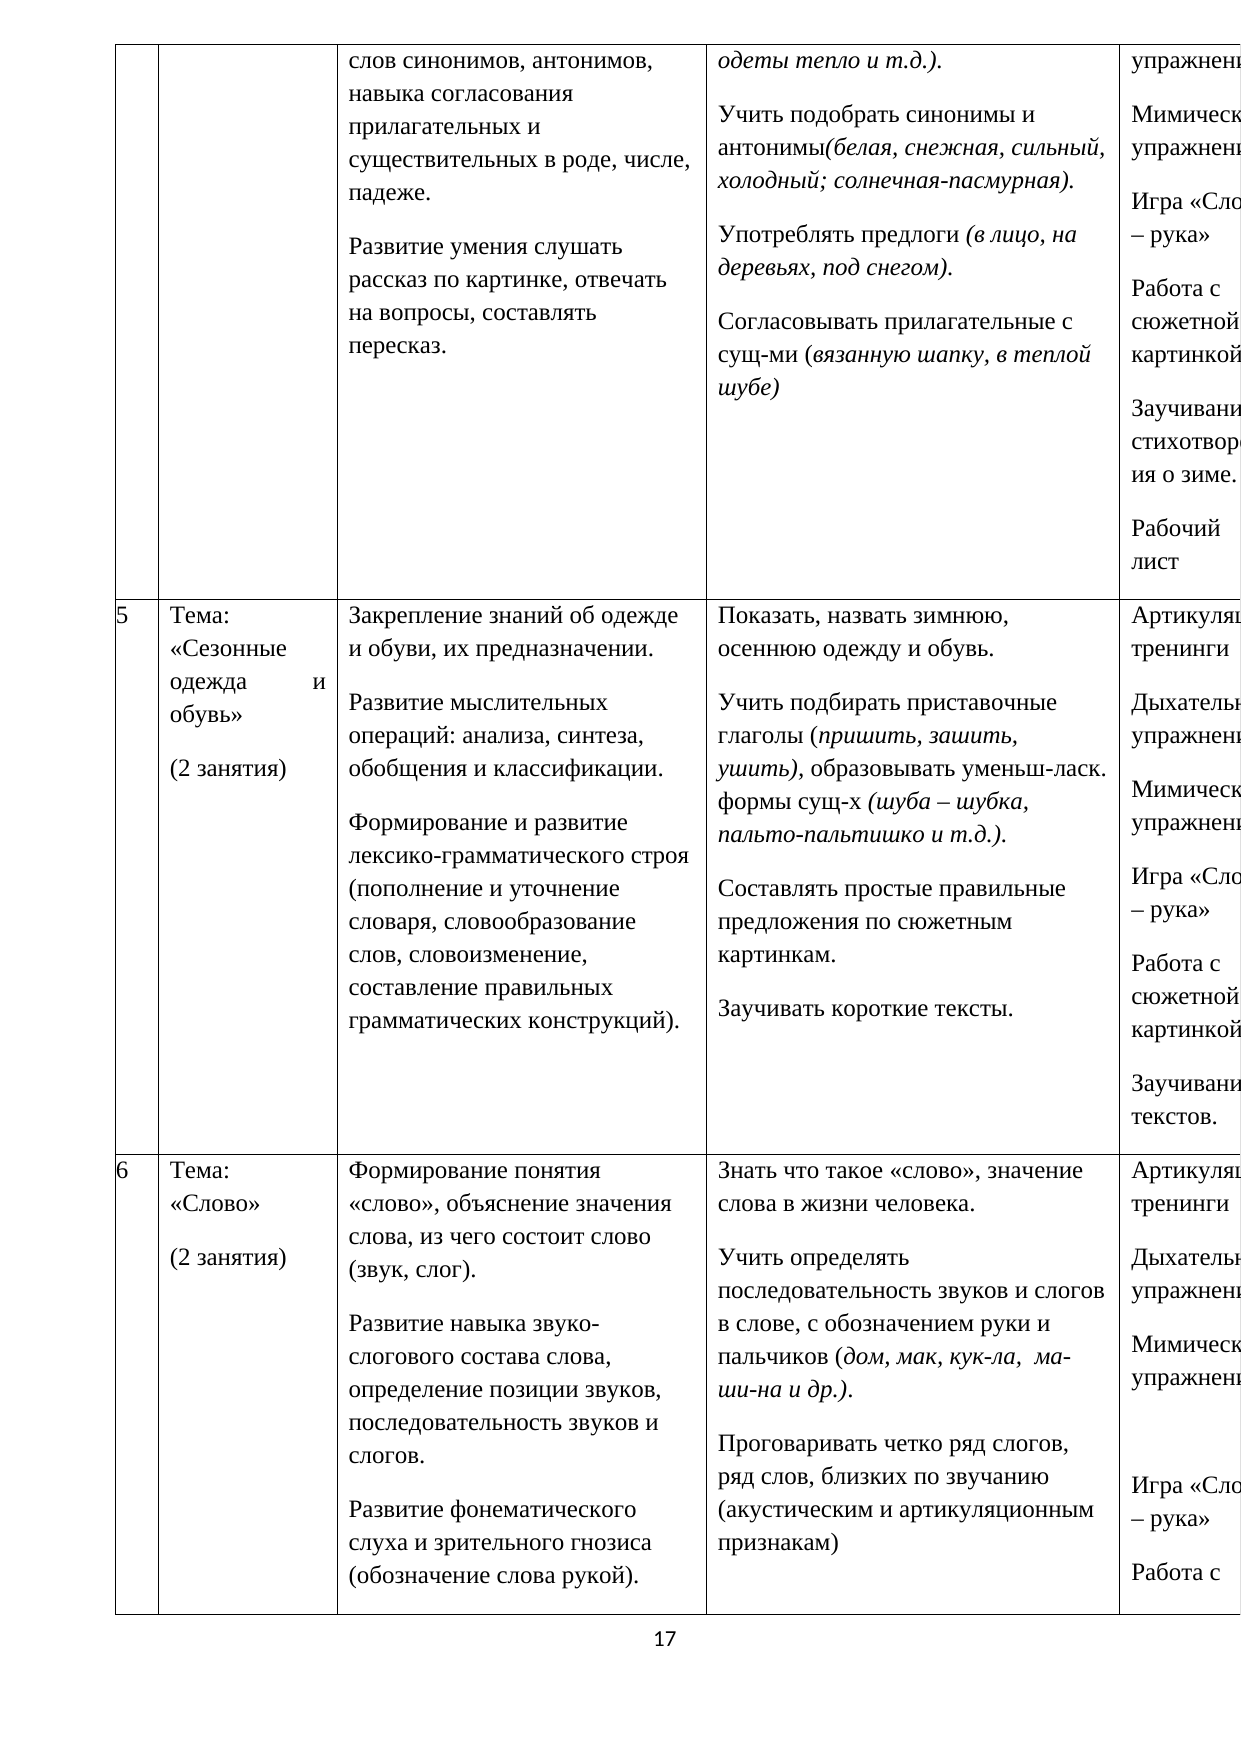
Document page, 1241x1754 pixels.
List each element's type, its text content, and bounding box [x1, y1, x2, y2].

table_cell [338, 1155, 706, 1613]
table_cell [1120, 45, 1240, 599]
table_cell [707, 45, 1119, 599]
table_cell 5 [116, 600, 158, 1154]
table_cell 4 [116, 45, 158, 599]
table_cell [159, 1155, 337, 1613]
table_cell Артикуляц. тренинги Дыхательн. упражнения Мимические упражнения Игра «Слог – рука» Работа с сюжетной картинкой. Заучивание текстов. [1120, 600, 1240, 1154]
table_cell Закрепление знаний об одежде и обуви, их предназначении. Развитие мыслительных операций: анализа, синтеза, обобщения и классификации. Формирование и развитие лексико-грамматического строя (пополнение и уточнение словаря, словообразование слов, словоизменение, составление правильных грамматических конструкций). [338, 600, 706, 1154]
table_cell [159, 45, 337, 599]
table_cell 6 [116, 1155, 158, 1613]
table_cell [707, 1155, 1119, 1613]
table_cell Показать, назвать зимнюю, осеннюю одежду и обувь. Учить подбирать приставочные глаголы (пришить, зашить, ушить), образовывать уменьш-ласк. формы сущ-х (шуба – шубка, пальто-пальтишко и т.д.). Составлять простые правильные предложения по сюжетным картинкам. Заучивать короткие тексты. [707, 600, 1119, 1154]
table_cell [1120, 1155, 1240, 1613]
table_cell Тема: «Сезонные одежда и обувь» (2 занятия) [159, 600, 337, 1154]
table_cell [338, 45, 706, 599]
